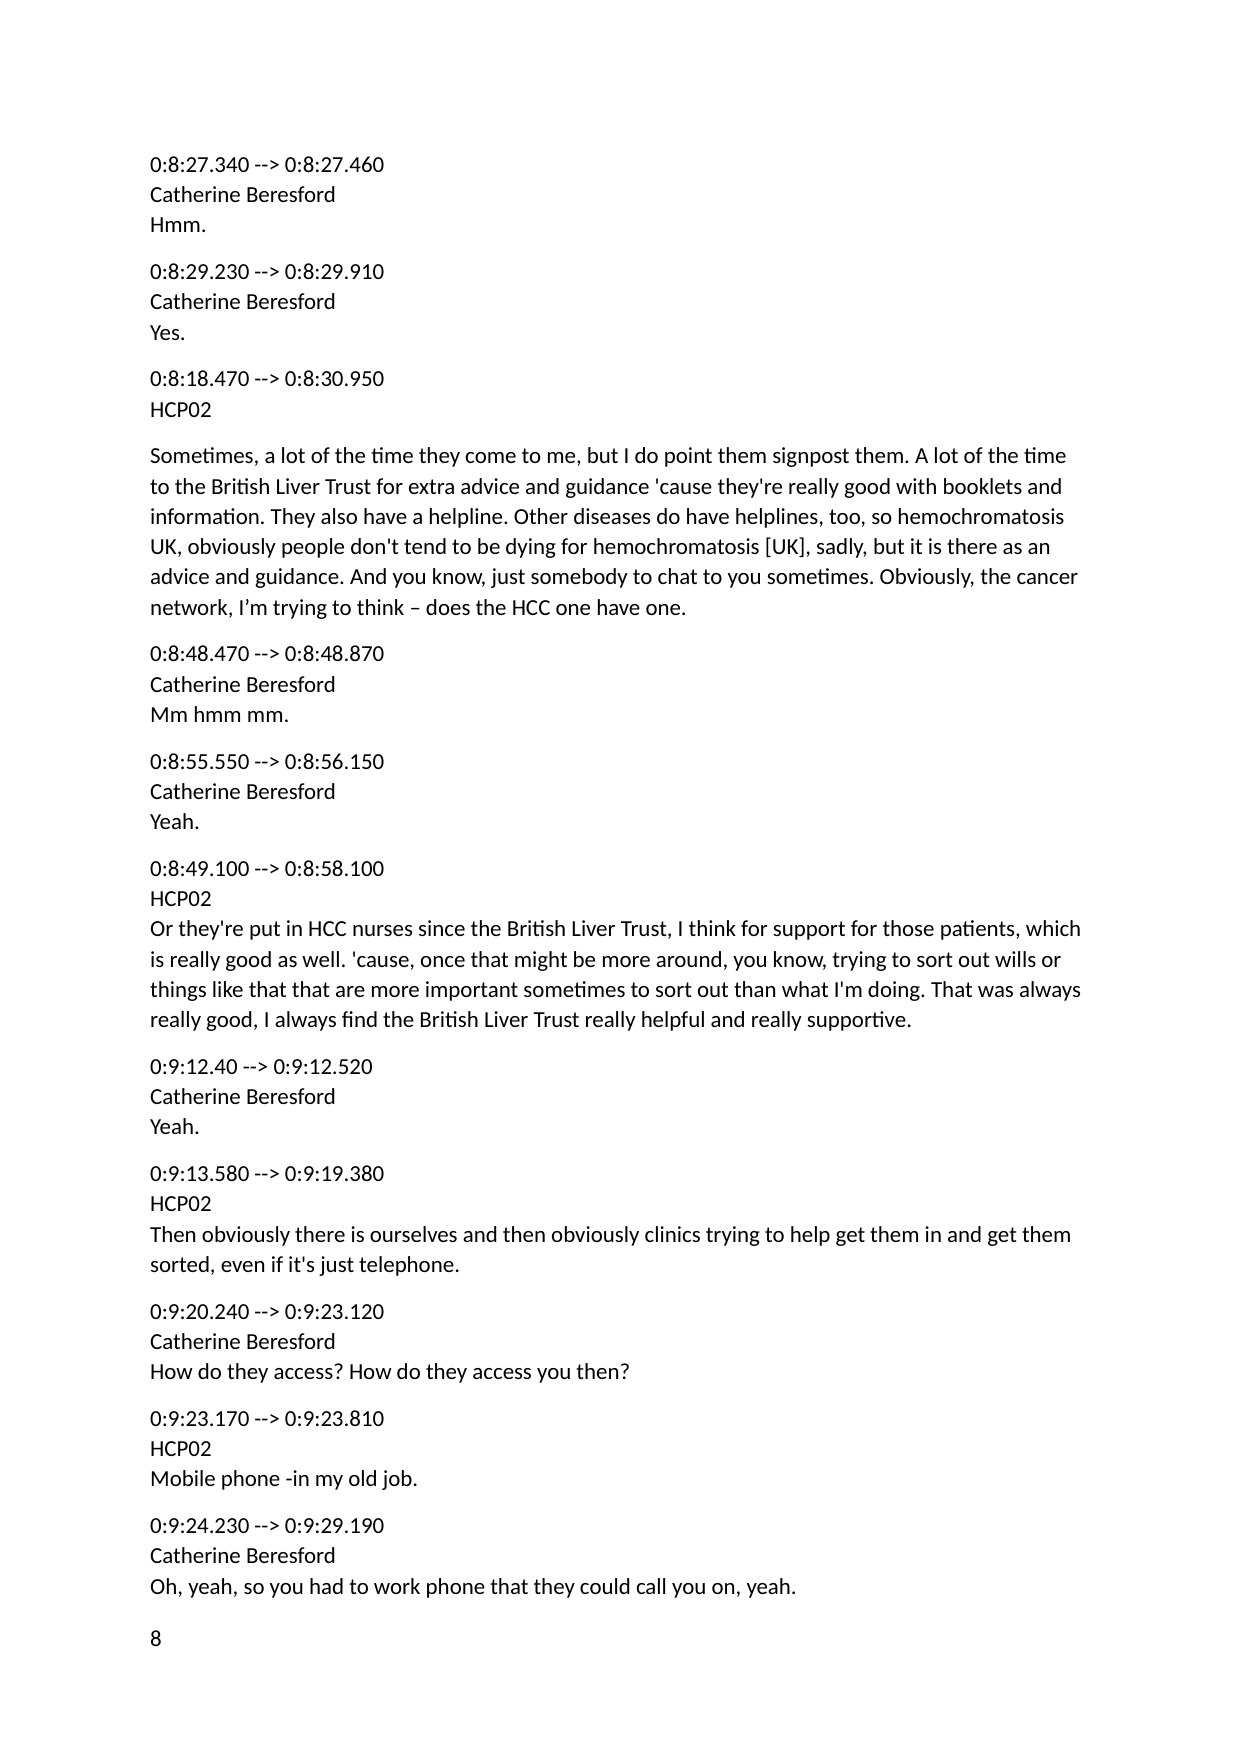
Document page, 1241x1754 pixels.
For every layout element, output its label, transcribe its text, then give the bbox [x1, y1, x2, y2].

text 0:9:12.40 --> 0:9:12.520 Catherine Beresford Yeah. [150, 1052, 1090, 1141]
text 0:8:48.470 --> 0:8:48.870 Catherine Beresford Mm hmm mm. [150, 639, 1090, 728]
text 0:9:20.240 --> 0:9:23.120 Catherine Beresford How do they access? How do they access you then? [150, 1297, 1090, 1385]
text 0:8:55.550 --> 0:8:56.150 Catherine Beresford Yeah. [150, 747, 1090, 835]
text 0:8:27.340 --> 0:8:27.460 Catherine Beresford Hmm. [150, 150, 1090, 238]
text Sometimes, a lot of the time they come to me, but I do point them signpost them. A lot of the time to the British Liver Trust for extra advice and guidance 'cause they're really good with booklets and information. They also have a helpline. Other diseases do have helplines, too, so hemochromatosis UK, obviously people don't tend to be dying for hemochromatosis [UK], sadly, but it is there as an advice and guidance. And you know, just somebody to chat to you sometimes. Obviously, the cancer network, I’m trying to think – does the HCC one have one. [150, 442, 1090, 621]
text 0:8:29.230 --> 0:8:29.910 Catherine Beresford Yes. [150, 257, 1090, 346]
text 0:8:18.470 --> 0:8:30.950 HCP02 [150, 364, 1090, 423]
text 0:9:24.230 --> 0:9:29.190 Catherine Beresford Oh, yeah, so you had to work phone that they could call you on, yeah. [150, 1511, 1090, 1600]
text 0:8:49.100 --> 0:8:58.100 HCP02 Or they're put in HCC nurses since the British Liver Trust, I think for support for those patients, which is really good as well. 'cause, once that might be more around, you know, trying to sort out wills or things like that that are more important sometimes to sort out than what I'm doing. That was always really good, I always find the British Liver Trust really helpful and really supportive. [150, 854, 1090, 1033]
text 0:9:23.170 --> 0:9:23.810 HCP02 Mobile phone -in my old job. [150, 1404, 1090, 1493]
text 0:9:13.580 --> 0:9:19.380 HCP02 Then obviously there is ourselves and then obviously clinics trying to help get them in and get them sorted, even if it's just telephone. [150, 1159, 1090, 1278]
